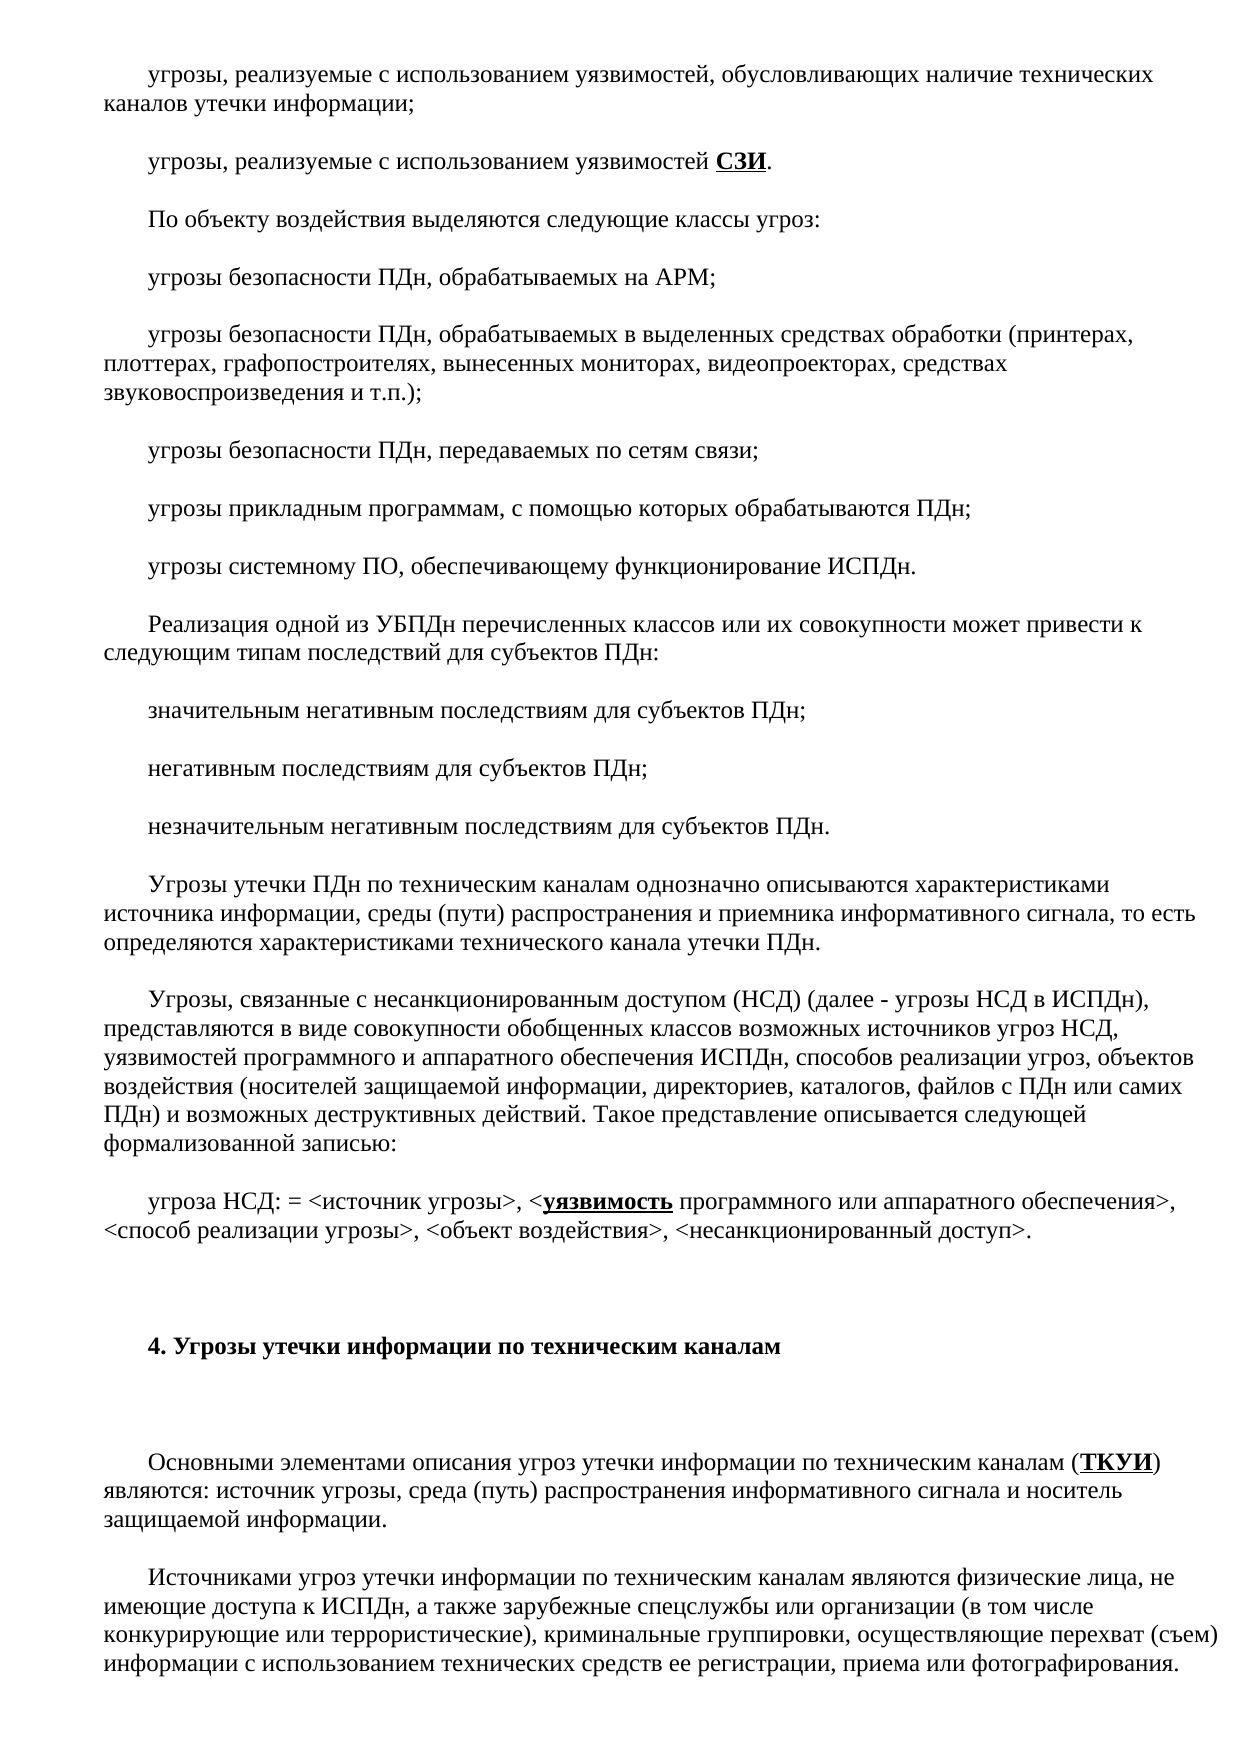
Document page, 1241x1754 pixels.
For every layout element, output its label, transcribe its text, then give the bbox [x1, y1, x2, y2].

text негативным последствиям для субъектов ПДн; [103, 753, 1226, 782]
text 4. Угрозы утечки информации по техническим каналам [103, 1331, 1226, 1359]
text угрозы безопасности ПДн, обрабатываемых в выделенных средствах обработки (принтерах, плоттерах, графопостроителях, вынесенных мониторах, видеопроекторах, средствах звуковоспроизведения и т.п.); [103, 319, 1226, 406]
text угрозы прикладным программам, с помощью которых обрабатываются ПДн; [103, 493, 1226, 522]
text По объекту воздействия выделяются следующие классы угроз: [103, 204, 1226, 232]
text угрозы безопасности ПДн, передаваемых по сетям связи; [103, 435, 1226, 464]
text Источниками угроз утечки информации по техническим каналам являются физические лица, не имеющие доступа к ИСПДн, а также зарубежные спецслужбы или организации (в том числе конкурирующие или террористические), криминальные группировки, осуществляющие перехват (съем) информации с использованием технических средств ее регистрации, приема или фотографирования. [103, 1562, 1226, 1677]
text угрозы безопасности ПДн, обрабатываемых на АРМ; [103, 262, 1226, 290]
text незначительным негативным последствиям для субъектов ПДн. [103, 811, 1226, 840]
text угроза НСД: = <источник угрозы>, <уязвимость программного или аппаратного обеспечения>, <способ реализации угрозы>, <объект воздействия>, <несанкционированный доступ>. [103, 1186, 1226, 1244]
text угрозы, реализуемые с использованием уязвимостей СЗИ. [103, 146, 1226, 174]
text Угрозы, связанные с несанкционированным доступом (НСД) (далее - угрозы НСД в ИСПДн), представляются в виде совокупности обобщенных классов возможных источников угроз НСД, уязвимостей программного и аппаратного обеспечения ИСПДн, способов реализации угроз, объектов воздействия (носителей защищаемой информации, директориев, каталогов, файлов с ПДн или самих ПДн) и возможных деструктивных действий. Такое представление описывается следующей формализованной записью: [103, 984, 1226, 1157]
text угрозы, реализуемые с использованием уязвимостей, обусловливающих наличие технических каналов утечки информации; [103, 59, 1226, 117]
text Основными элементами описания угроз утечки информации по техническим каналам (ТКУИ) являются: источник угрозы, среда (путь) распространения информативного сигнала и носитель защищаемой информации. [103, 1447, 1226, 1533]
text значительным негативным последствиям для субъектов ПДн; [103, 695, 1226, 724]
text Угрозы утечки ПДн по техническим каналам однозначно описываются характеристиками источника информации, среды (пути) распространения и приемника информативного сигнала, то есть определяются характеристиками технического канала утечки ПДн. [103, 869, 1226, 955]
text угрозы системному ПО, обеспечивающему функционирование ИСПДн. [103, 551, 1226, 579]
text Реализация одной из УБПДн перечисленных классов или их совокупности может привести к следующим типам последствий для субъектов ПДн: [103, 609, 1226, 666]
